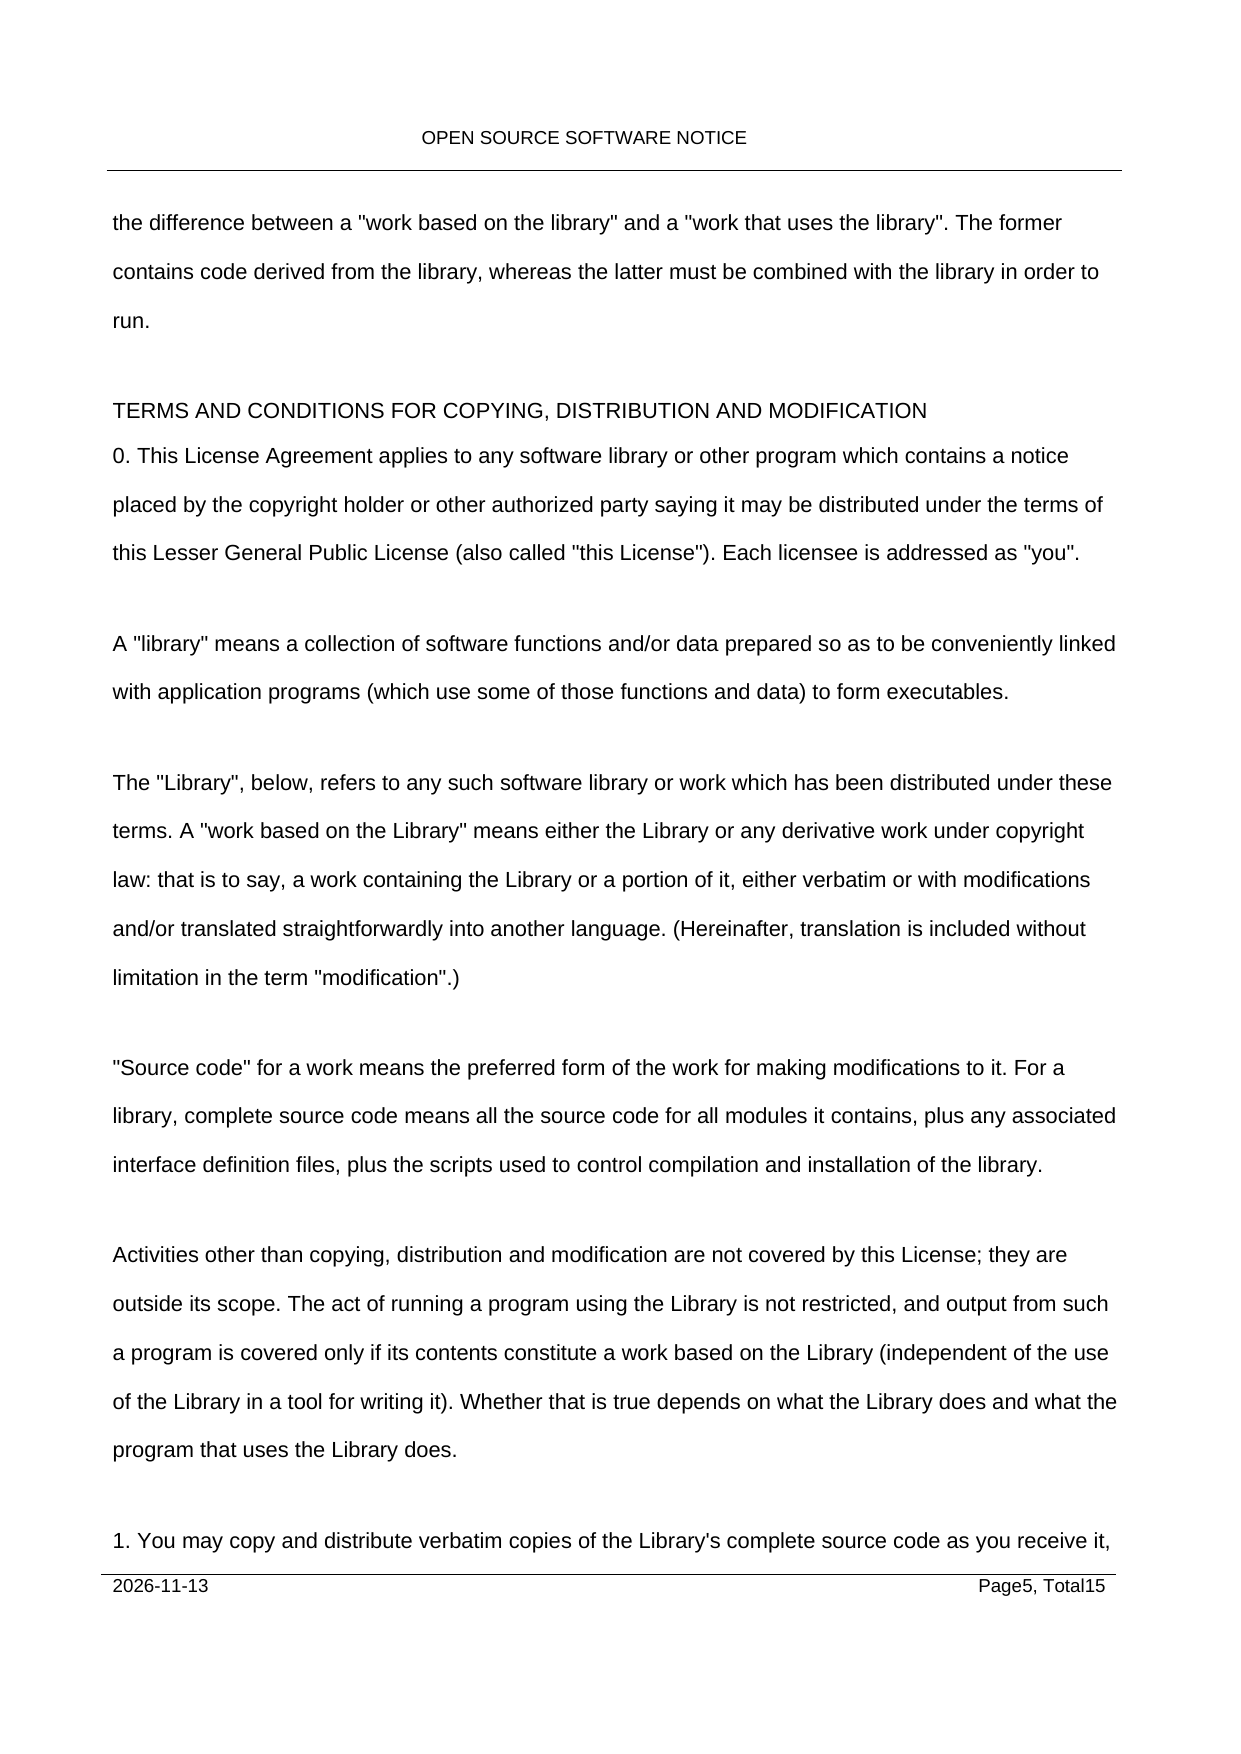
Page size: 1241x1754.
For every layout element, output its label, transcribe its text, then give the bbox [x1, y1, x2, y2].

text 0. This License Agreement applies to any software library or other program which contains a notice placed by the copyright holder or other authorized party saying it may be distributed under the terms of this Lesser General Public License (also called "this License"). Each licensee is addressed as "you". [112, 439, 1128, 569]
text "Source code" for a work means the preferred form of the work for making modifications to it. For a library, complete source code means all the source code for all modules it contains, plus any associated interface definition files, plus the scripts used to control compilation and installation of the library. [112, 1051, 1128, 1181]
text Activities other than copying, distribution and modification are not covered by this License; they are outside its scope. The act of running a program using the Library is not restricted, and output from such a program is covered only if its contents constitute a work based on the Library (independent of the use of the Library in a tool for writing it). Whether that is true depends on what the Library does and what the program that uses the Library does. [112, 1239, 1128, 1466]
text A "library" means a collection of software functions and/or data prepared so as to be conveniently linked with application programs (which use some of those functions and data) to form executables. [112, 627, 1128, 708]
text The "Library", below, refers to any such software library or work which has been distributed under these terms. A "work based on the Library" means either the Library or any derivative work under copyright law: that is to say, a work containing the Library or a portion of it, either verbatim or with modifications and/or translated straightforwardly into another language. (Hereinafter, translation is included without limitation in the term "modification".) [112, 766, 1128, 993]
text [112, 1524, 1128, 1556]
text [112, 206, 1128, 336]
text TERMS AND CONDITIONS FOR COPYING, DISTRIBUTION AND MODIFICATION [112, 394, 1128, 427]
